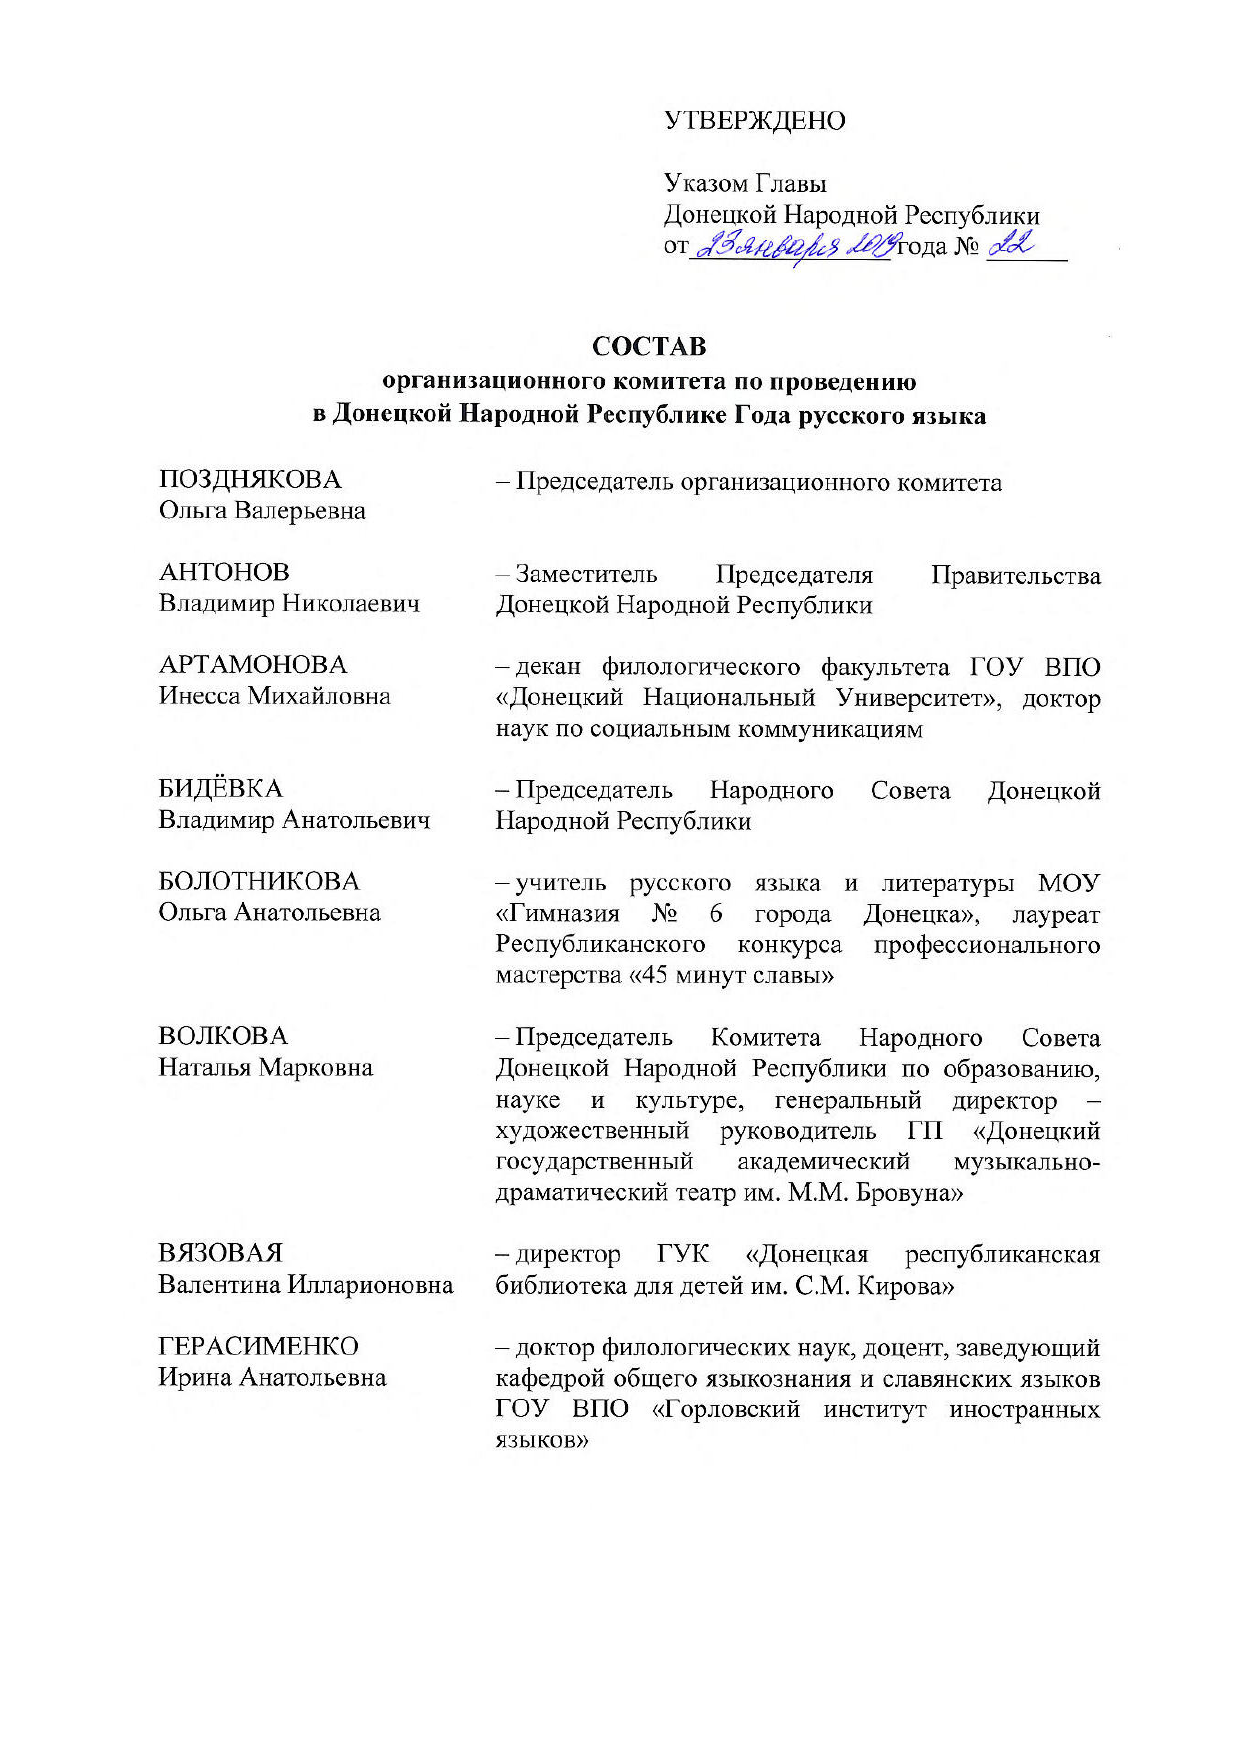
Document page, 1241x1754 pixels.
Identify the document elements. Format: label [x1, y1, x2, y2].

picture [123, 88, 1128, 1517]
